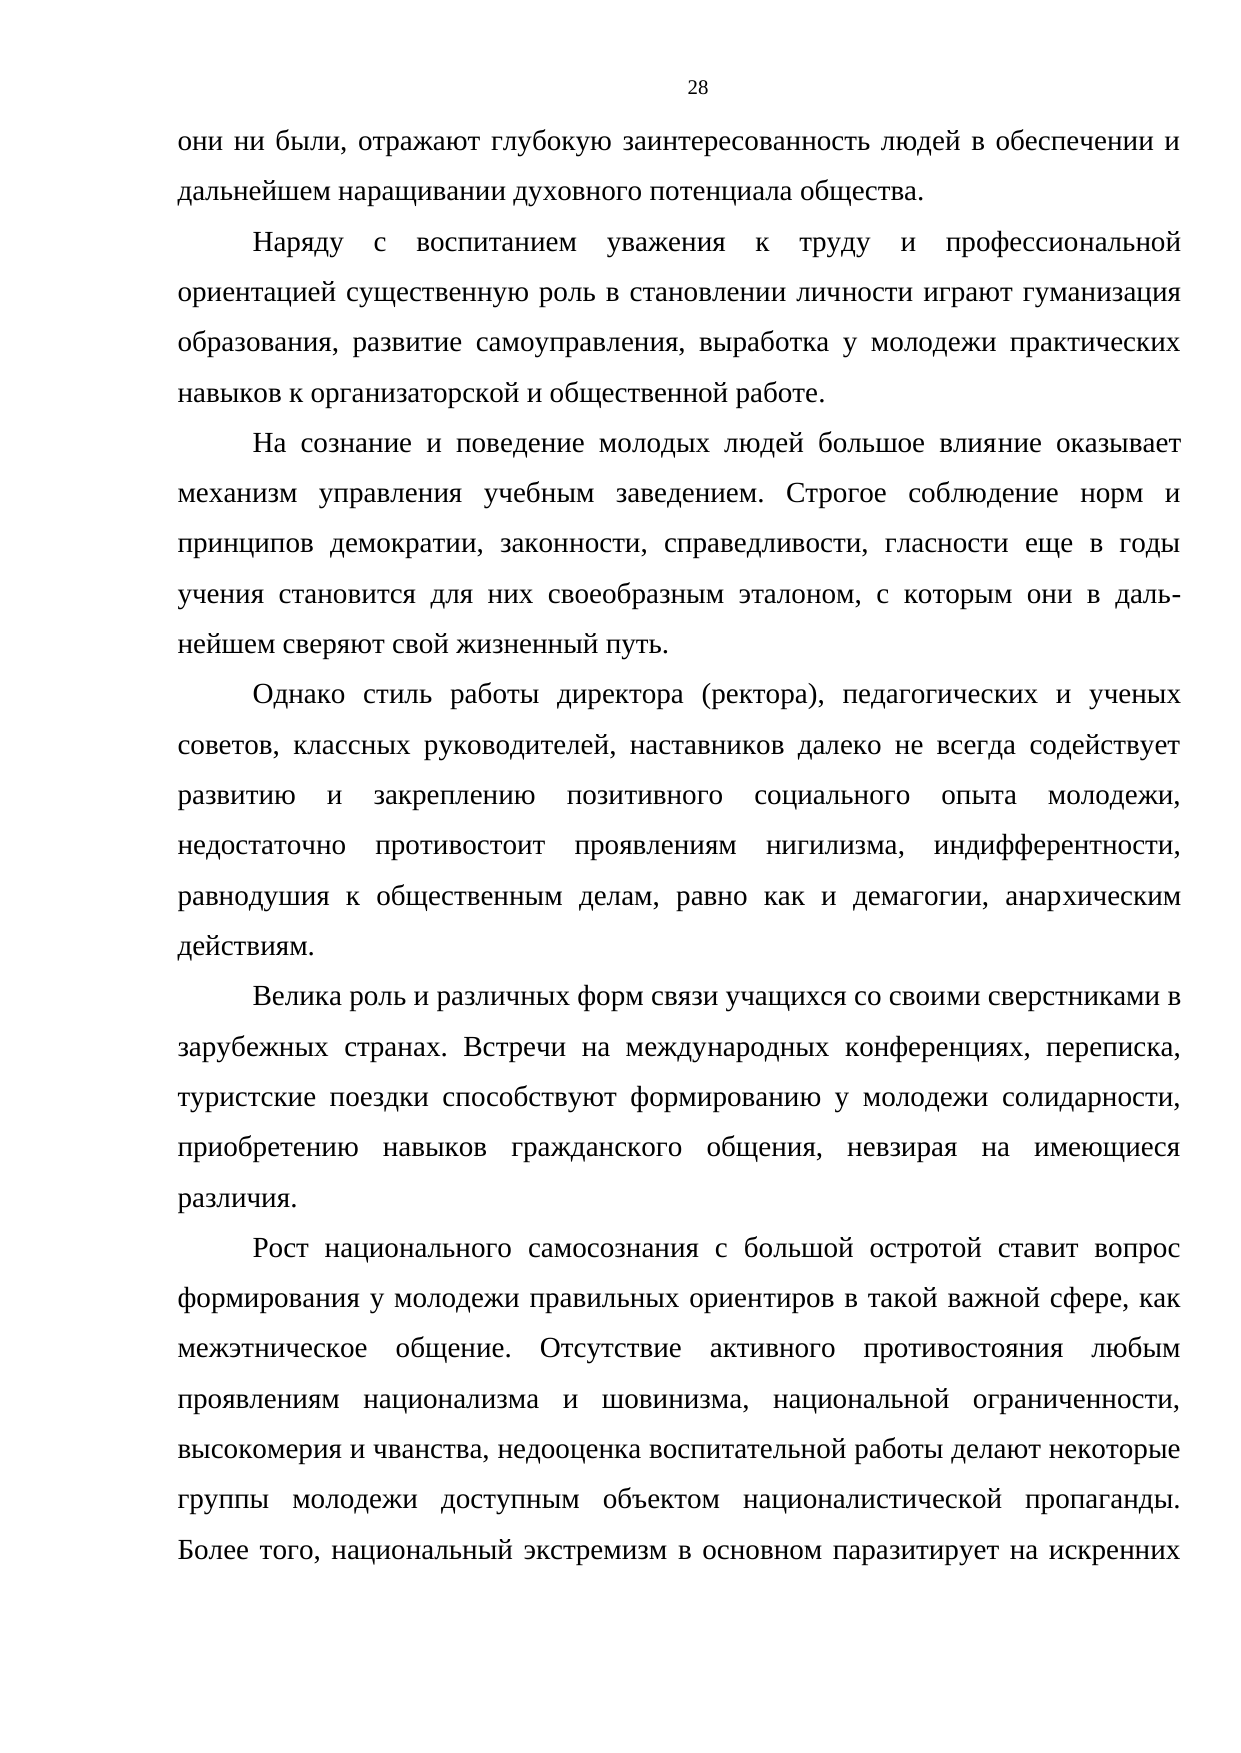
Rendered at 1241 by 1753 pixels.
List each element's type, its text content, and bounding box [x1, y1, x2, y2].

text Велика роль и различных форм связи учащихся со своими сверстниками в зарубежных странах. Встречи на международных конференциях, переписка, туристские поездки способствуют формированию у молодежи солидарности, приобретению навыков гражданского общения, невзирая на имеющиеся различия. [177, 978, 1181, 1213]
text Наряду с воспитанием уважения к труду и профессиональной ориентацией существенную роль в становлении личности играют гуманизация образования, развитие самоуправления, выработка у молодежи практических навыков к организаторской и общественной работе. [177, 224, 1181, 408]
text На сознание и поведение молодых людей большое влияние оказывает механизм управления учебным заведением. Строгое соблюдение норм и принципов демократии, законности, справедливости, гласности еще в годы учения становится для них своеобразным эталоном, с которым они в дальнейшем сверяют свой жизненный путь. [177, 425, 1181, 660]
text Однако стиль работы директора (ректора), педагогических и ученых советов, классных руководителей, наставников далеко не всегда содействует развитию и закреплению позитивного социального опыта молодежи, недостаточно противостоит проявлениям нигилизма, индифферентности, равнодушия к общественным делам, равно как и демагогии, анархическим действиям. [177, 677, 1181, 962]
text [177, 123, 1181, 207]
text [177, 1230, 1181, 1565]
